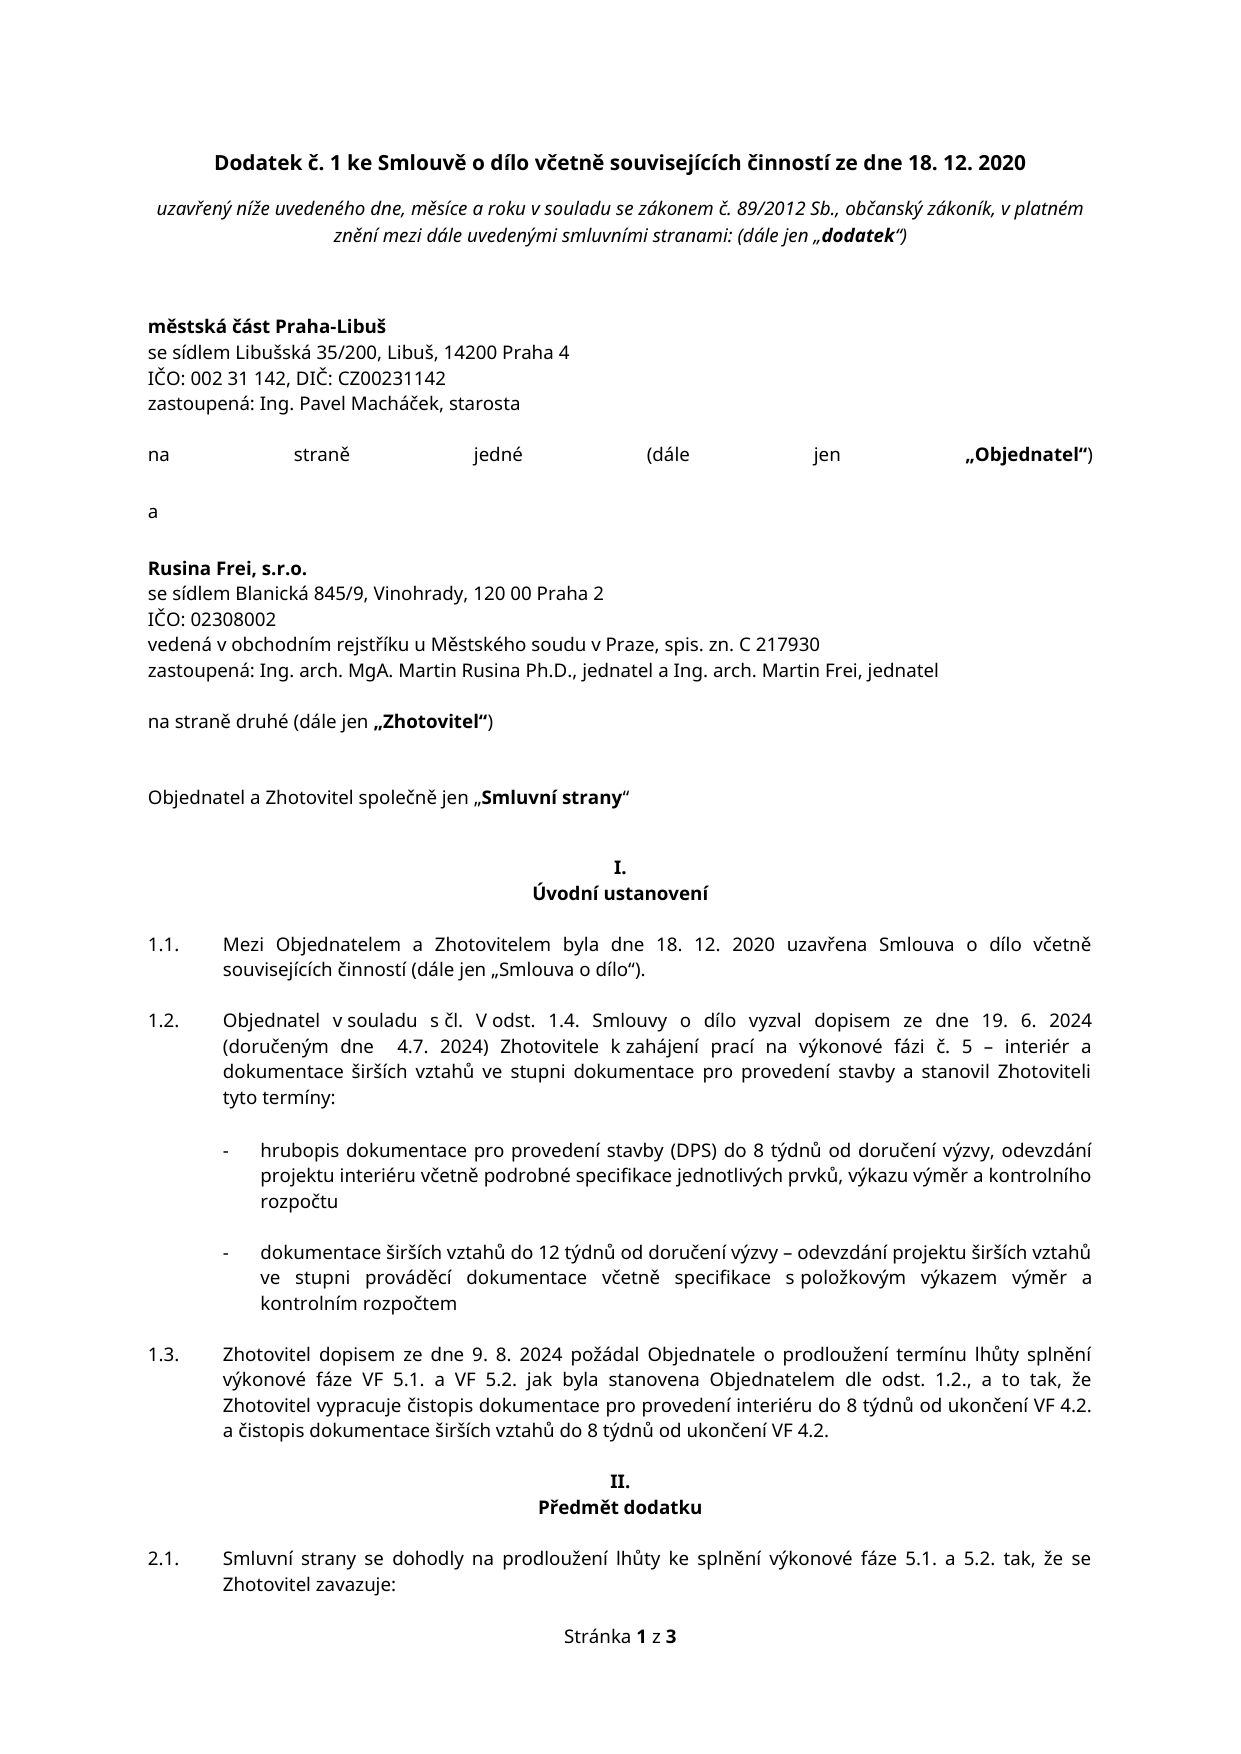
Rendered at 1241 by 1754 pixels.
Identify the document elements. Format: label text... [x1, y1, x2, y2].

list Objednatel v souladu s čl. V odst. 1.4. Smlouvy o dílo vyzval dopisem ze dne 19. 6. 2024 (doručeným dne 4.7. 2024) Zhotovitele k zahájení prací na výkonové fázi č. 5 – interiér a dokumentace širších vztahů ve stupni dokumentace pro provedení stavby a stanovil Zhotoviteli tyto termíny: [148, 1007, 1093, 1109]
text na straně jedné (dále jen „Objednatel“) [148, 441, 1093, 498]
text Dodatek č. 1 ke Smlouvě o dílo včetně souvisejících činností ze dne 18. 12. 2020 [148, 148, 1093, 176]
text uzavřený níže uvedeného dne, měsíce a roku v souladu se zákonem č. 89/2012 Sb., občanský zákoník, v platném znění mezi dále uvedenými smluvními stranami: (dále jen „dodatek“) [148, 195, 1093, 248]
list Zhotovitel dopisem ze dne 9. 8. 2024 požádal Objednatele o prodloužení termínu lhůty splnění výkonové fáze VF 5.1. a VF 5.2. jak byla stanovena Objednatelem dle odst. 1.2., a to tak, že Zhotovitel vypracuje čistopis dokumentace pro provedení interiéru do 8 týdnů od ukončení VF 4.2. a čistopis dokumentace širších vztahů do 8 týdnů od ukončení VF 4.2. [148, 1341, 1093, 1443]
text Objednatel a Zhotovitel společně jen „Smluvní strany“ [148, 785, 1093, 810]
text II. [148, 1469, 1093, 1494]
text Úvodní ustanovení [148, 880, 1093, 905]
text a [148, 498, 1093, 555]
text IČO: 02308002 [148, 606, 1093, 632]
text zastoupená: Ing. Pavel Macháček, starosta [148, 390, 1093, 416]
text na straně druhé (dále jen „Zhotovitel“) [148, 708, 1093, 734]
text I. [148, 854, 1093, 880]
text se sídlem Blanická 845/9, Vinohrady, 120 00 Praha 2 [148, 581, 1093, 606]
text Předmět dodatku [148, 1494, 1093, 1520]
text IČO: 002 31 142, DIČ: CZ00231142 [148, 365, 1093, 390]
text se sídlem Libušská 35/200, Libuš, 14200 Praha 4 [148, 339, 1093, 365]
text zastoupená: Ing. arch. MgA. Martin Rusina Ph.D., jednatel a Ing. arch. Martin Frei, jednatel [148, 657, 1093, 683]
text Rusina Frei, s.r.o. [148, 555, 1093, 581]
text městská část Praha-Libuš [148, 314, 1093, 339]
list dokumentace širších vztahů do 12 týdnů od doručení výzvy – odevzdání projektu širších vztahů ve stupni prováděcí dokumentace včetně specifikace s položkovým výkazem výměr a kontrolním rozpočtem [223, 1239, 1093, 1316]
list Smluvní strany se dohodly na prodloužení lhůty ke splnění výkonové fáze 5.1. a 5.2. tak, že se Zhotovitel zavazuje: [148, 1545, 1093, 1596]
list hrubopis dokumentace pro provedení stavby (DPS) do 8 týdnů od doručení výzvy, odevzdání projektu interiéru včetně podrobné specifikace jednotlivých prvků, výkazu výměr a kontrolního rozpočtu [223, 1137, 1093, 1214]
list Mezi Objednatelem a Zhotovitelem byla dne 18. 12. 2020 uzavřena Smlouva o dílo včetně souvisejících činností (dále jen „Smlouva o dílo“). [148, 931, 1093, 982]
text vedená v obchodním rejstříku u Městského soudu v Praze, spis. zn. C 217930 [148, 632, 1093, 657]
